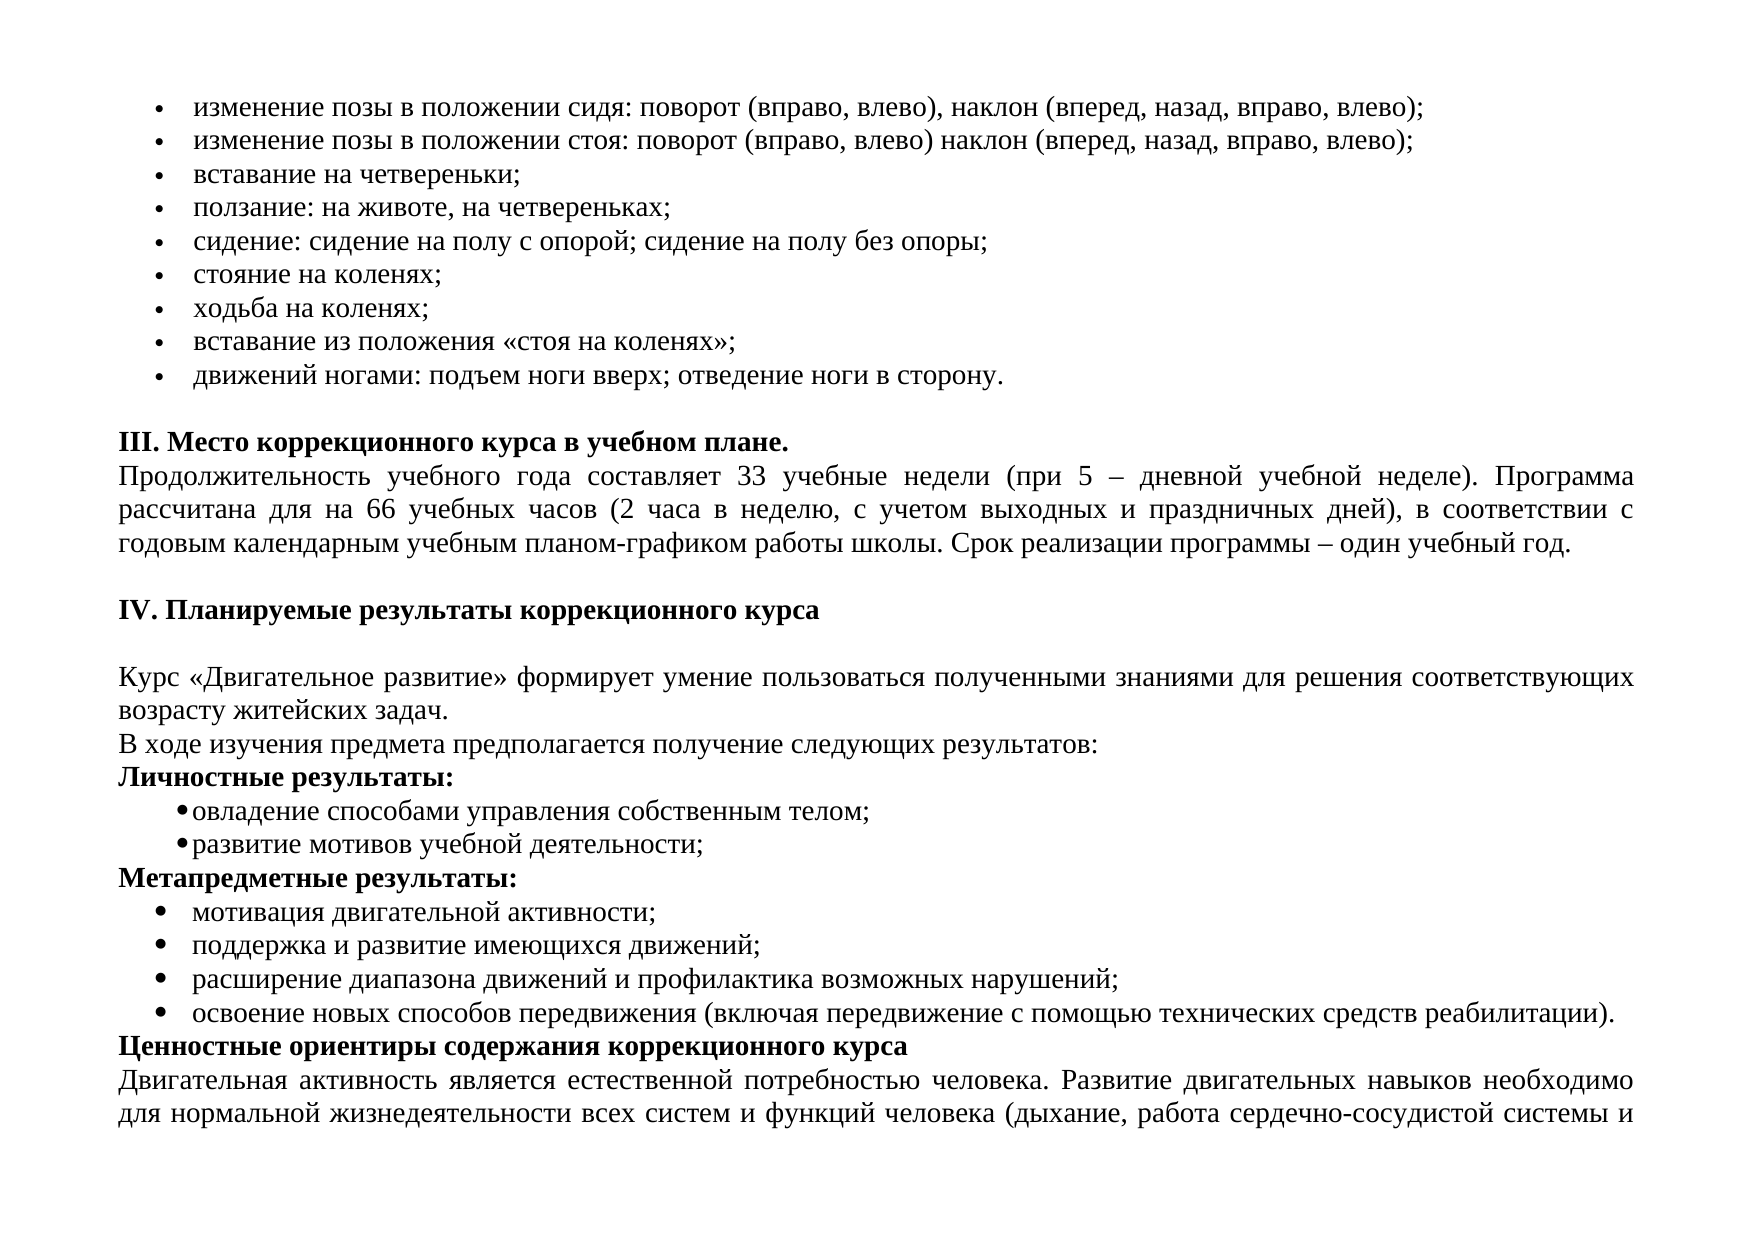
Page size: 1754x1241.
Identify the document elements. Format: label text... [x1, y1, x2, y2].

list ходьба на коленях; [156, 290, 1636, 323]
list расширение диапазона движений и профилактика возможных нарушений; [118, 961, 1636, 995]
list мотивация двигательной активности; [118, 894, 1636, 927]
text Курс «Двигательное развитие» формирует умение пользоваться полученными знаниями для решения соответствующих возрасту житейских задач. [118, 659, 1636, 726]
list развитие мотивов учебной деятельности; [118, 827, 1636, 860]
list вставание из положения «стоя на коленях»; [156, 323, 1636, 357]
list движений ногами: подъем ноги вверх; отведение ноги в сторону. [156, 357, 1636, 391]
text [118, 1062, 1636, 1129]
text III. Место коррекционного курса в учебном плане. [118, 424, 1636, 458]
list поддержка и развитие имеющихся движений; [118, 927, 1636, 961]
text Метапредметные результаты: [118, 860, 1636, 894]
list изменение позы в положении стоя: поворот (вправо, влево) наклон (вперед, назад, вправо, влево); [156, 122, 1636, 156]
text IV. Планируемые результаты коррекционного курса [118, 592, 1636, 625]
list стояние на коленях; [156, 256, 1636, 290]
text Продолжительность учебного года составляет 33 учебные недели (при 5 – дневной учебной неделе). Программа рассчитана для на 66 учебных часов (2 часа в неделю, с учетом выходных и праздничных дней), в соответствии с годовым календарным учебным планом-графиком работы школы. Срок реализации программы – один учебный год. [118, 458, 1636, 558]
text В ходе изучения предмета предполагается получение следующих результатов: [118, 726, 1636, 759]
list освоение новых способов передвижения (включая передвижение с помощью технических средств реабилитации). [118, 995, 1636, 1028]
text Личностные результаты: [118, 759, 1636, 793]
text Ценностные ориентиры содержания коррекционного курса [118, 1028, 1636, 1062]
list овладение способами управления собственным телом; [118, 793, 1636, 827]
list изменение позы в положении сидя: поворот (вправо, влево), наклон (вперед, назад, вправо, влево); [156, 89, 1636, 122]
list сидение: сидение на полу с опорой; сидение на полу без опоры; [156, 223, 1636, 256]
list ползание: на животе, на четвереньках; [156, 189, 1636, 223]
list вставание на четвереньки; [156, 156, 1636, 189]
